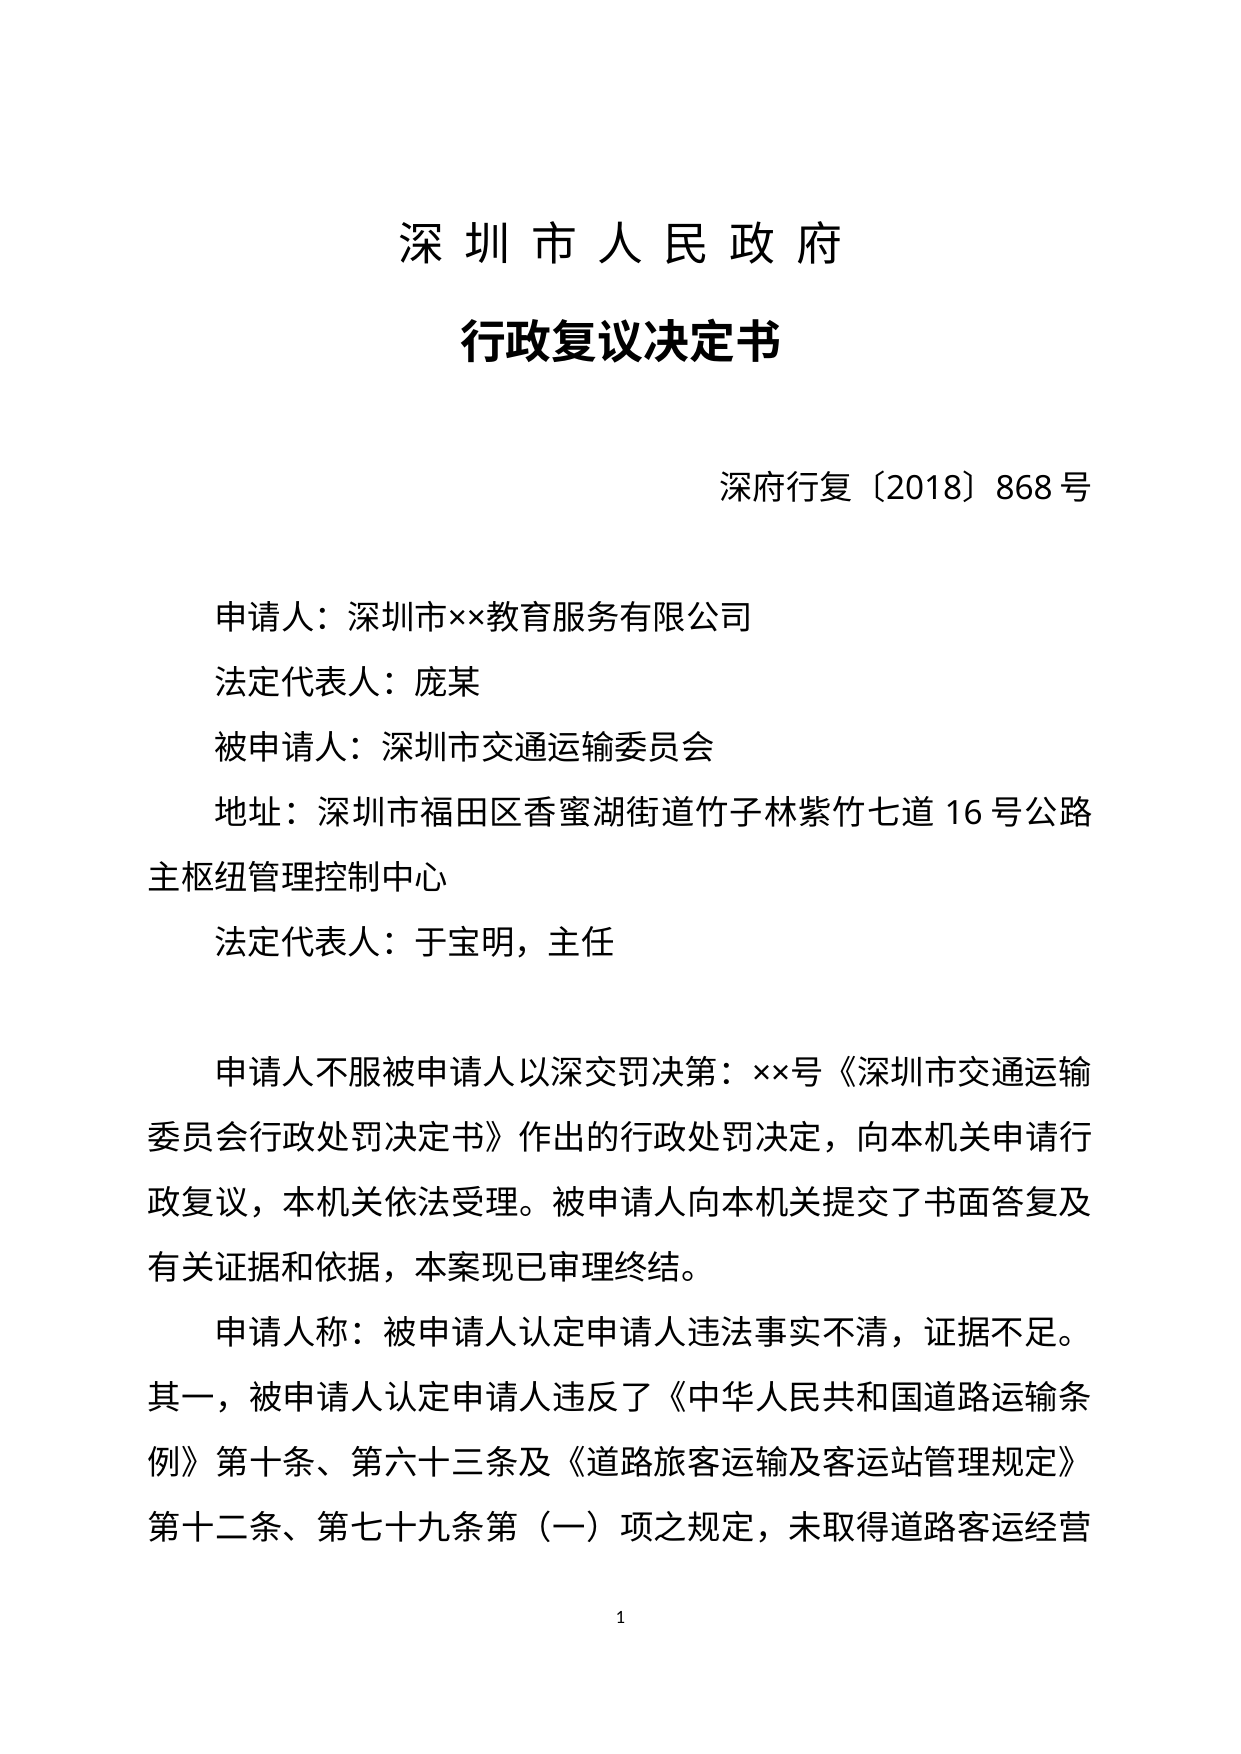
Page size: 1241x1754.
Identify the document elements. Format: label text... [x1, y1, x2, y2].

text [148, 1297, 1092, 1557]
text 法定代表人：庞某 [148, 647, 1092, 712]
text 法定代表人：于宝明，主任 [148, 907, 1092, 972]
text 申请人不服被申请人以深交罚决第：××号《深圳市交通运输委员会行政处罚决定书》作出的行政处罚决定，向本机关申请行政复议，本机关依法受理。被申请人向本机关提交了书面答复及有关证据和依据，本案现已审理终结。 [148, 1037, 1092, 1297]
text 申请人：深圳市××教育服务有限公司 [148, 582, 1092, 647]
text 地址：深圳市福田区香蜜湖街道竹子林紫竹七道16号公路主枢纽管理控制中心 [148, 777, 1092, 907]
text 被申请人：深圳市交通运输委员会 [148, 712, 1092, 777]
text 深 圳 市 人 民 政 府 [148, 192, 1092, 290]
text 行政复议决定书 [148, 290, 1092, 387]
text 深府行复〔2018〕868号 [148, 452, 1092, 517]
